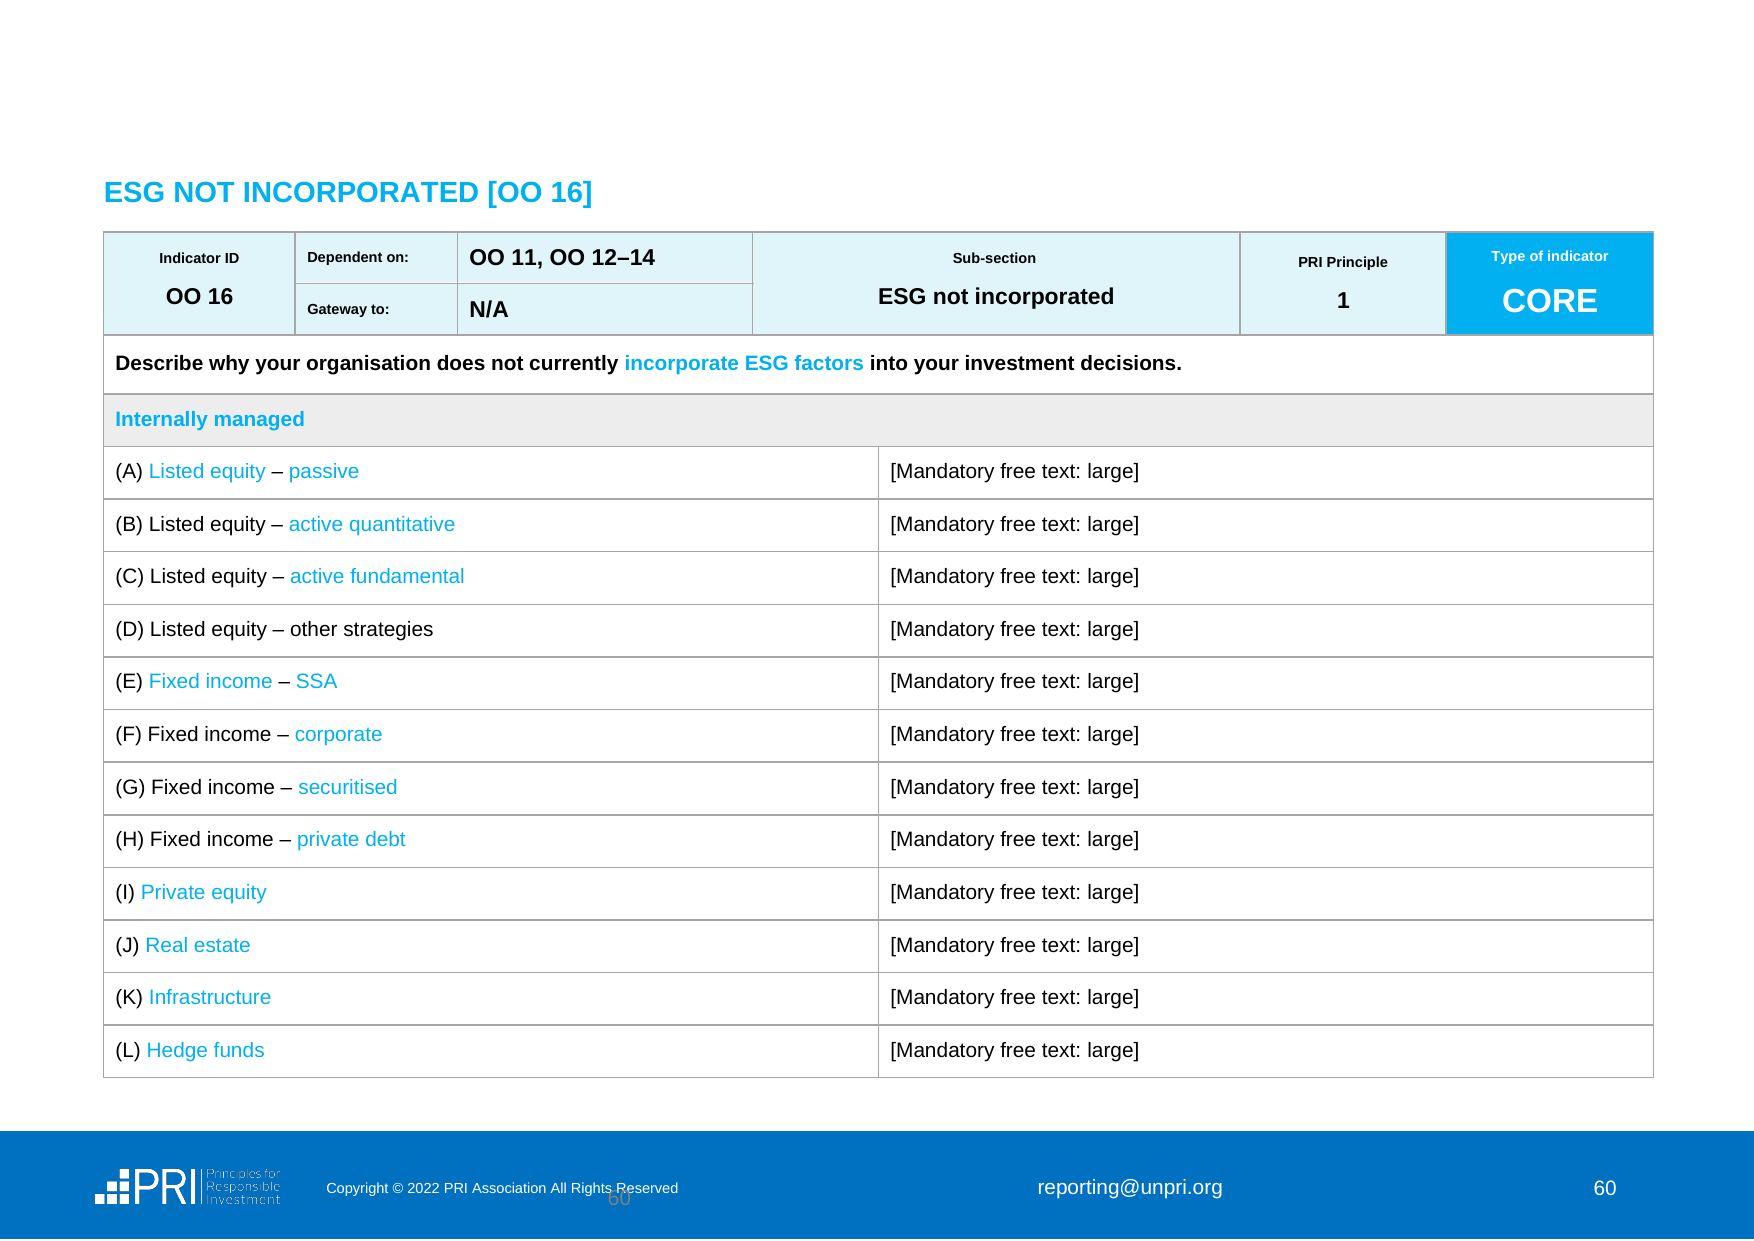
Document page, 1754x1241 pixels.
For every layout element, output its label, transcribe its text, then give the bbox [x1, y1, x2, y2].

table_cell (J) Real estate [104, 921, 878, 972]
picture [92, 1166, 282, 1207]
table_cell [Mandatory free text: large] [879, 763, 1653, 814]
table_cell [Mandatory free text: large] [879, 605, 1653, 656]
table_header Sub-section ESG not incorporated [753, 233, 1239, 334]
table_cell (C) Listed equity – active fundamental [104, 552, 878, 603]
table_cell (F) Fixed income – corporate [104, 710, 878, 761]
table_cell [Mandatory free text: large] [879, 973, 1653, 1024]
table_cell (G) Fixed income – securitised [104, 763, 878, 814]
subtitle ESG not incorporated [OO 16] [103, 175, 1650, 208]
table_cell (D) Listed equity – other strategies [104, 605, 878, 656]
table_header Dependent on: [296, 233, 457, 282]
table_cell (H) Fixed income – private debt [104, 816, 878, 866]
table_cell (E) Fixed income – SSA [104, 658, 878, 709]
table_header PRI Principle 1 [1241, 233, 1445, 334]
table_cell (I) Private equity [104, 868, 878, 919]
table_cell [879, 1026, 1653, 1077]
table_cell (A) Listed equity – passive [104, 447, 878, 498]
table_cell [Mandatory free text: large] [879, 921, 1653, 972]
table_header Indicator ID OO 16 [104, 233, 294, 334]
table_cell [Mandatory free text: large] [879, 710, 1653, 761]
table_cell (K) Infrastructure [104, 973, 878, 1024]
table_cell [Mandatory free text: large] [879, 816, 1653, 866]
table_cell [Mandatory free text: large] [879, 552, 1653, 603]
table_cell [Mandatory free text: large] [879, 868, 1653, 919]
table_cell [Mandatory free text: large] [879, 658, 1653, 709]
table_cell Gateway to: [296, 284, 457, 334]
table_cell [Mandatory free text: large] [879, 500, 1653, 551]
table_cell N/A [458, 284, 752, 334]
table_cell Internally managed [104, 395, 1653, 446]
table_header OO 11, OO 12–14 [458, 233, 752, 282]
table_cell Describe why your organisation does not currently incorporate ESG factors into your investment decisions. [104, 336, 1653, 393]
table_cell (L) Hedge funds [104, 1026, 878, 1077]
table_header Type of indicator CORE [1447, 233, 1653, 334]
table_cell (B) Listed equity – active quantitative [104, 500, 878, 551]
table_cell [Mandatory free text: large] [879, 447, 1653, 498]
